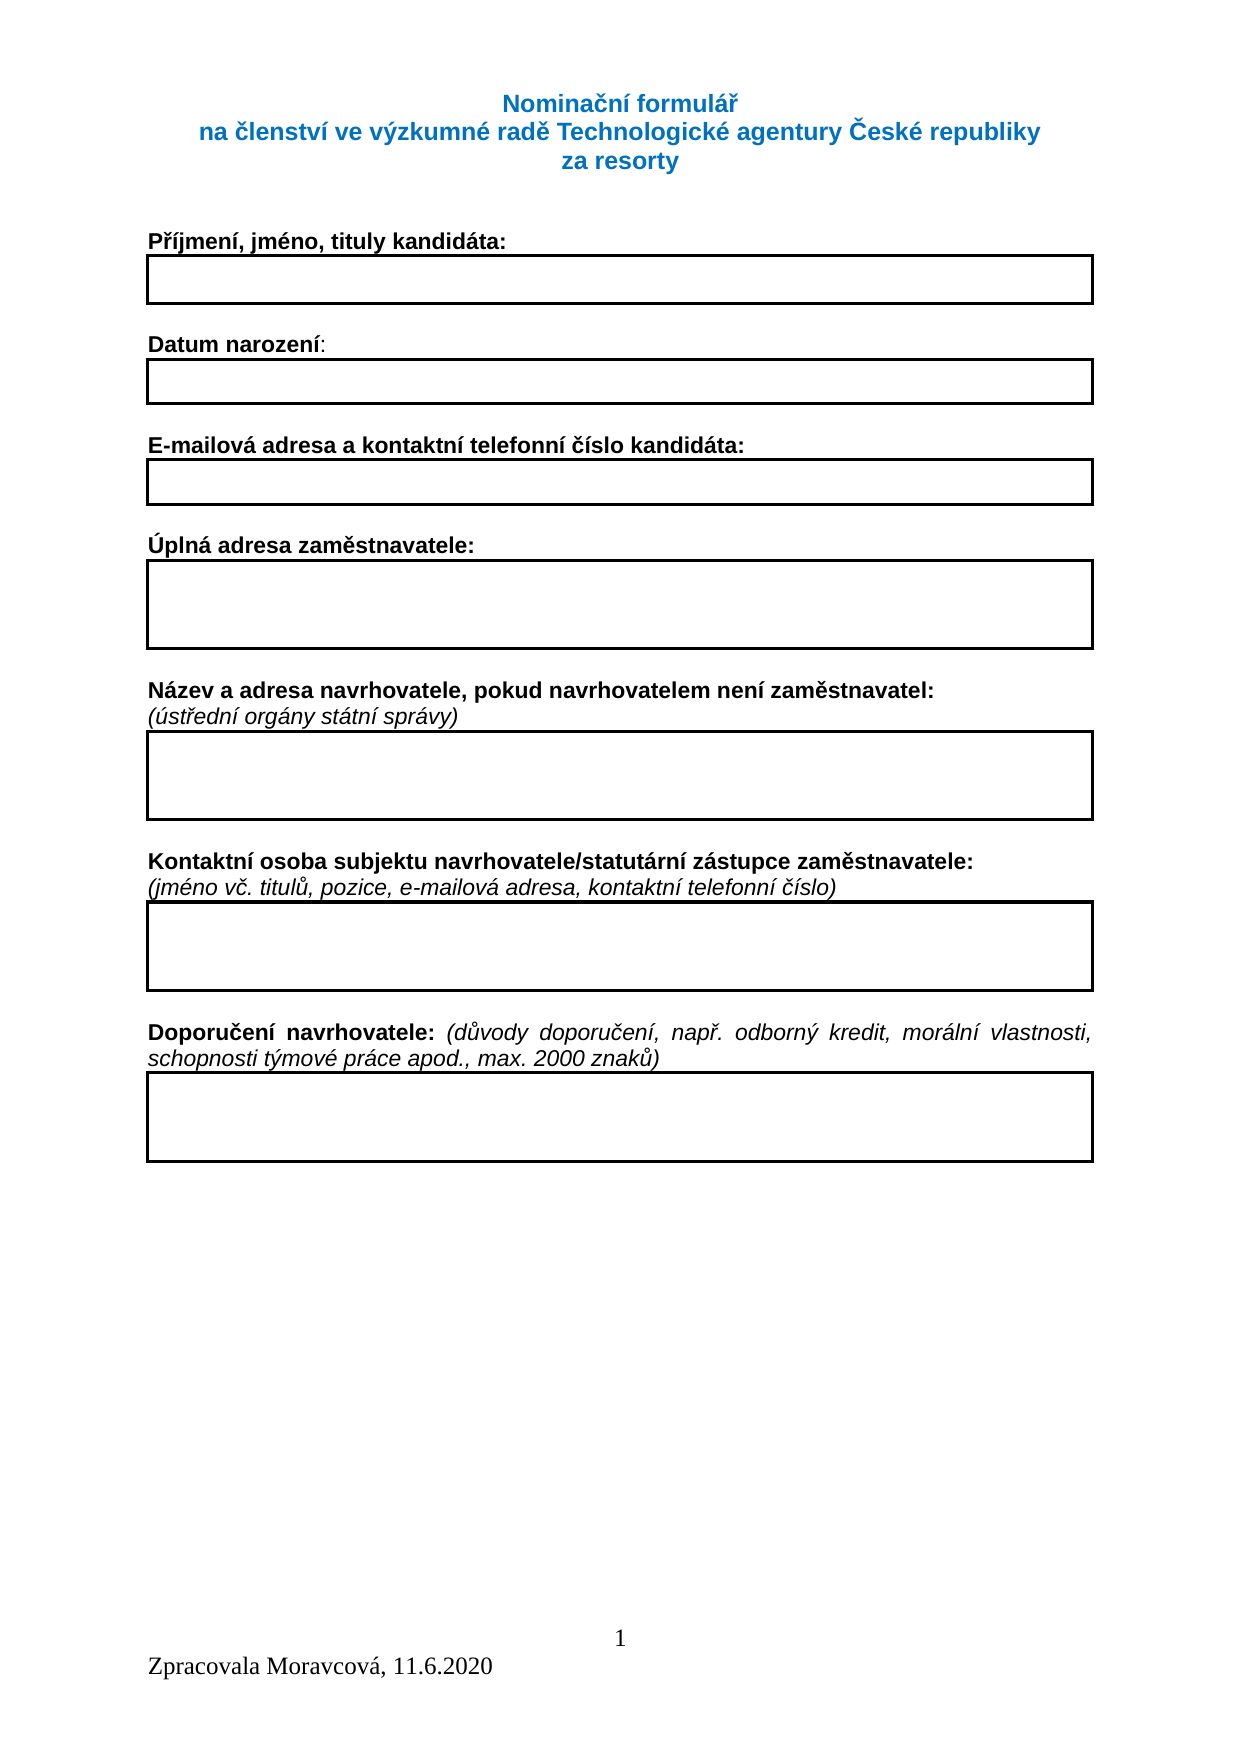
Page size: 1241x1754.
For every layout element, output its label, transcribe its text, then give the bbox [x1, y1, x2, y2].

table_header [149, 733, 1091, 818]
text Název a adresa navrhovatele, pokud navrhovatelem není zaměstnavatel: [148, 677, 1093, 703]
table_header [149, 257, 1091, 302]
table_header [149, 1074, 1091, 1160]
table_header [149, 562, 1091, 647]
text (jméno vč. titulů, pozice, e-mailová adresa, kontaktní telefonní číslo) [148, 874, 1093, 900]
table_header [149, 904, 1091, 989]
text (ústřední orgány státní správy) [148, 703, 1093, 729]
text Příjmení, jméno, tituly kandidáta: [148, 228, 1093, 254]
table_header [149, 461, 1091, 503]
text Úplná adresa zaměstnavatele: [148, 532, 1093, 559]
text za resorty [148, 146, 1093, 175]
table_header [149, 361, 1091, 402]
text Datum narození: [148, 331, 1093, 357]
text Doporučení navrhovatele: (důvody doporučení, např. odborný kredit, morální vlastnosti, schopnosti týmové práce apod., max. 2000 znaků) [148, 1018, 1093, 1071]
text Kontaktní osoba subjektu navrhovatele/statutární zástupce zaměstnavatele: [148, 848, 1093, 874]
text E-mailová adresa a kontaktní telefonní číslo kandidáta: [148, 432, 1093, 458]
text Nominační formulář na členství ve výzkumné radě Technologické agentury České republiky [148, 89, 1093, 146]
